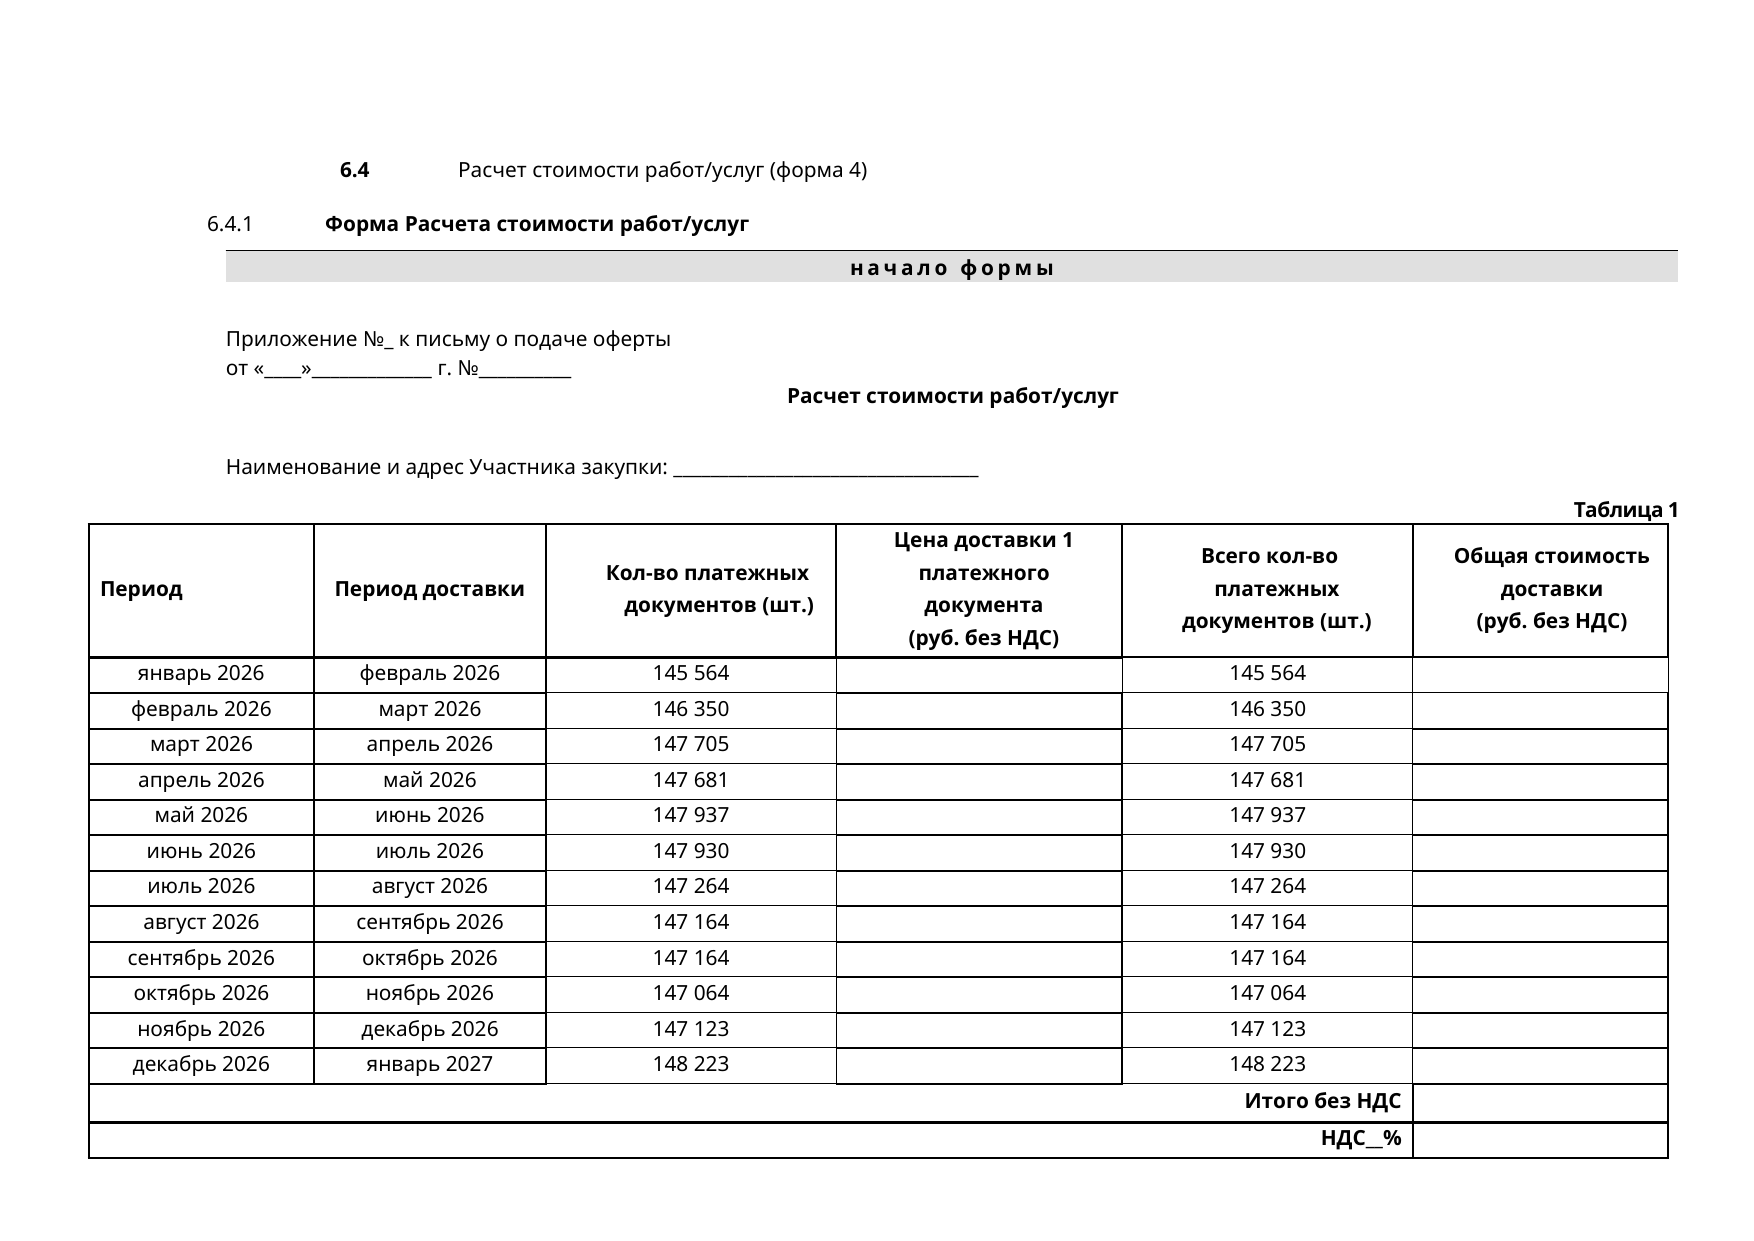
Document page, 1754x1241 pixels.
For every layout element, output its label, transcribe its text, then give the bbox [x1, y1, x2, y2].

table_cell 147 064 [547, 977, 836, 1012]
table_cell [837, 978, 1121, 1012]
table_cell июнь 2026 [90, 836, 313, 869]
table_header Период [90, 525, 313, 656]
table_cell [837, 1014, 1121, 1047]
table_cell 147 164 [547, 942, 836, 976]
table_header Период доставки [315, 525, 545, 656]
table_cell 147 937 [547, 800, 836, 834]
table_cell январь 2026 [90, 659, 313, 692]
table_cell сентябрь 2026 [315, 907, 545, 941]
table_cell 148 223 [547, 1048, 836, 1083]
table_cell 147 164 [1123, 906, 1412, 941]
table_cell [1413, 907, 1667, 941]
table_cell июль 2026 [90, 872, 313, 905]
table_cell май 2026 [315, 765, 545, 798]
table_cell 146 350 [547, 693, 836, 727]
table_cell [1413, 1049, 1667, 1083]
table_cell 147 123 [1123, 1013, 1412, 1047]
subtitle Расчет стоимости работ/услуг (форма 4) [340, 156, 1680, 184]
table_cell [837, 1049, 1121, 1083]
table_cell [837, 730, 1121, 763]
table_cell 147 123 [547, 1013, 836, 1047]
table_cell 147 164 [1123, 942, 1412, 976]
table_cell [1413, 978, 1667, 1012]
table_cell [1414, 1085, 1667, 1121]
table_cell 147 705 [547, 729, 836, 763]
table_cell Итого без НДС [90, 1084, 1412, 1121]
table_cell ноябрь 2026 [315, 978, 545, 1012]
table_cell июль 2026 [315, 836, 545, 869]
text Расчет стоимости работ/услуг [226, 381, 1680, 409]
table_cell [837, 694, 1121, 727]
table_cell январь 2027 [315, 1049, 545, 1083]
text Таблица 1 [89, 495, 1680, 523]
table_cell 147 681 [1123, 764, 1412, 798]
table_cell [1414, 1124, 1667, 1157]
table_cell 147 681 [547, 764, 836, 798]
table_header Общая стоимость доставки (руб. без НДС) [1414, 525, 1667, 656]
text Наименование и адрес Участника закупки: _________________________________ [226, 452, 1680, 481]
table_cell 148 223 [1123, 1048, 1412, 1083]
table_cell март 2026 [90, 730, 313, 763]
table_cell [837, 765, 1121, 798]
table_cell февраль 2026 [315, 659, 545, 692]
table_cell октябрь 2026 [90, 978, 313, 1012]
table_cell 145 564 [547, 659, 836, 692]
table_cell апрель 2026 [315, 730, 545, 763]
text начало формы [226, 251, 1678, 282]
table_cell НДС__% [90, 1124, 1412, 1157]
list Форма Расчета стоимости работ/услуг [207, 209, 1680, 237]
table_cell [1413, 693, 1667, 727]
table_cell [1413, 730, 1667, 763]
table_cell [837, 801, 1121, 834]
table_header Цена доставки 1 платежного документа (руб. без НДС) [837, 525, 1121, 656]
table_cell сентябрь 2026 [90, 943, 313, 976]
table_cell декабрь 2026 [315, 1014, 545, 1047]
table_cell [1413, 801, 1667, 834]
table_cell 147 930 [1123, 835, 1412, 869]
table_cell [1413, 872, 1667, 905]
table_cell 147 930 [547, 835, 836, 869]
table_cell 147 064 [1123, 977, 1412, 1012]
text Приложение №_ к письму о подаче оферты от «____»_____________ г. №__________ [226, 324, 1680, 381]
table_cell [837, 943, 1121, 976]
table_cell [1413, 1014, 1667, 1047]
table_header Кол-во платежных документов (шт.) [547, 525, 835, 656]
table_cell июнь 2026 [315, 801, 545, 834]
table_cell ноябрь 2026 [90, 1014, 313, 1047]
table_cell [837, 907, 1121, 941]
table_cell 147 164 [547, 906, 836, 941]
table_cell 147 937 [1123, 800, 1412, 834]
table_cell апрель 2026 [90, 765, 313, 798]
table_cell октябрь 2026 [315, 943, 545, 976]
table_cell март 2026 [315, 694, 545, 727]
table_cell 147 705 [1123, 729, 1412, 763]
table_header Всего кол-во платежных документов (шт.) [1123, 525, 1412, 656]
table_cell 147 264 [1123, 871, 1412, 905]
table_cell февраль 2026 [90, 694, 313, 727]
table_cell август 2026 [315, 872, 545, 905]
table_cell 146 350 [1123, 693, 1412, 727]
table_cell 145 564 [1123, 658, 1412, 692]
table_cell [837, 659, 1122, 692]
table_cell [1413, 765, 1667, 798]
table_cell август 2026 [90, 907, 313, 941]
table_cell [837, 836, 1121, 869]
table_cell май 2026 [90, 801, 313, 834]
table_cell [1413, 943, 1667, 976]
table_cell декабрь 2026 [90, 1049, 313, 1083]
table_cell 147 264 [547, 871, 836, 905]
table_cell [1413, 658, 1668, 692]
table_cell [837, 872, 1121, 905]
table_cell [1413, 836, 1667, 869]
